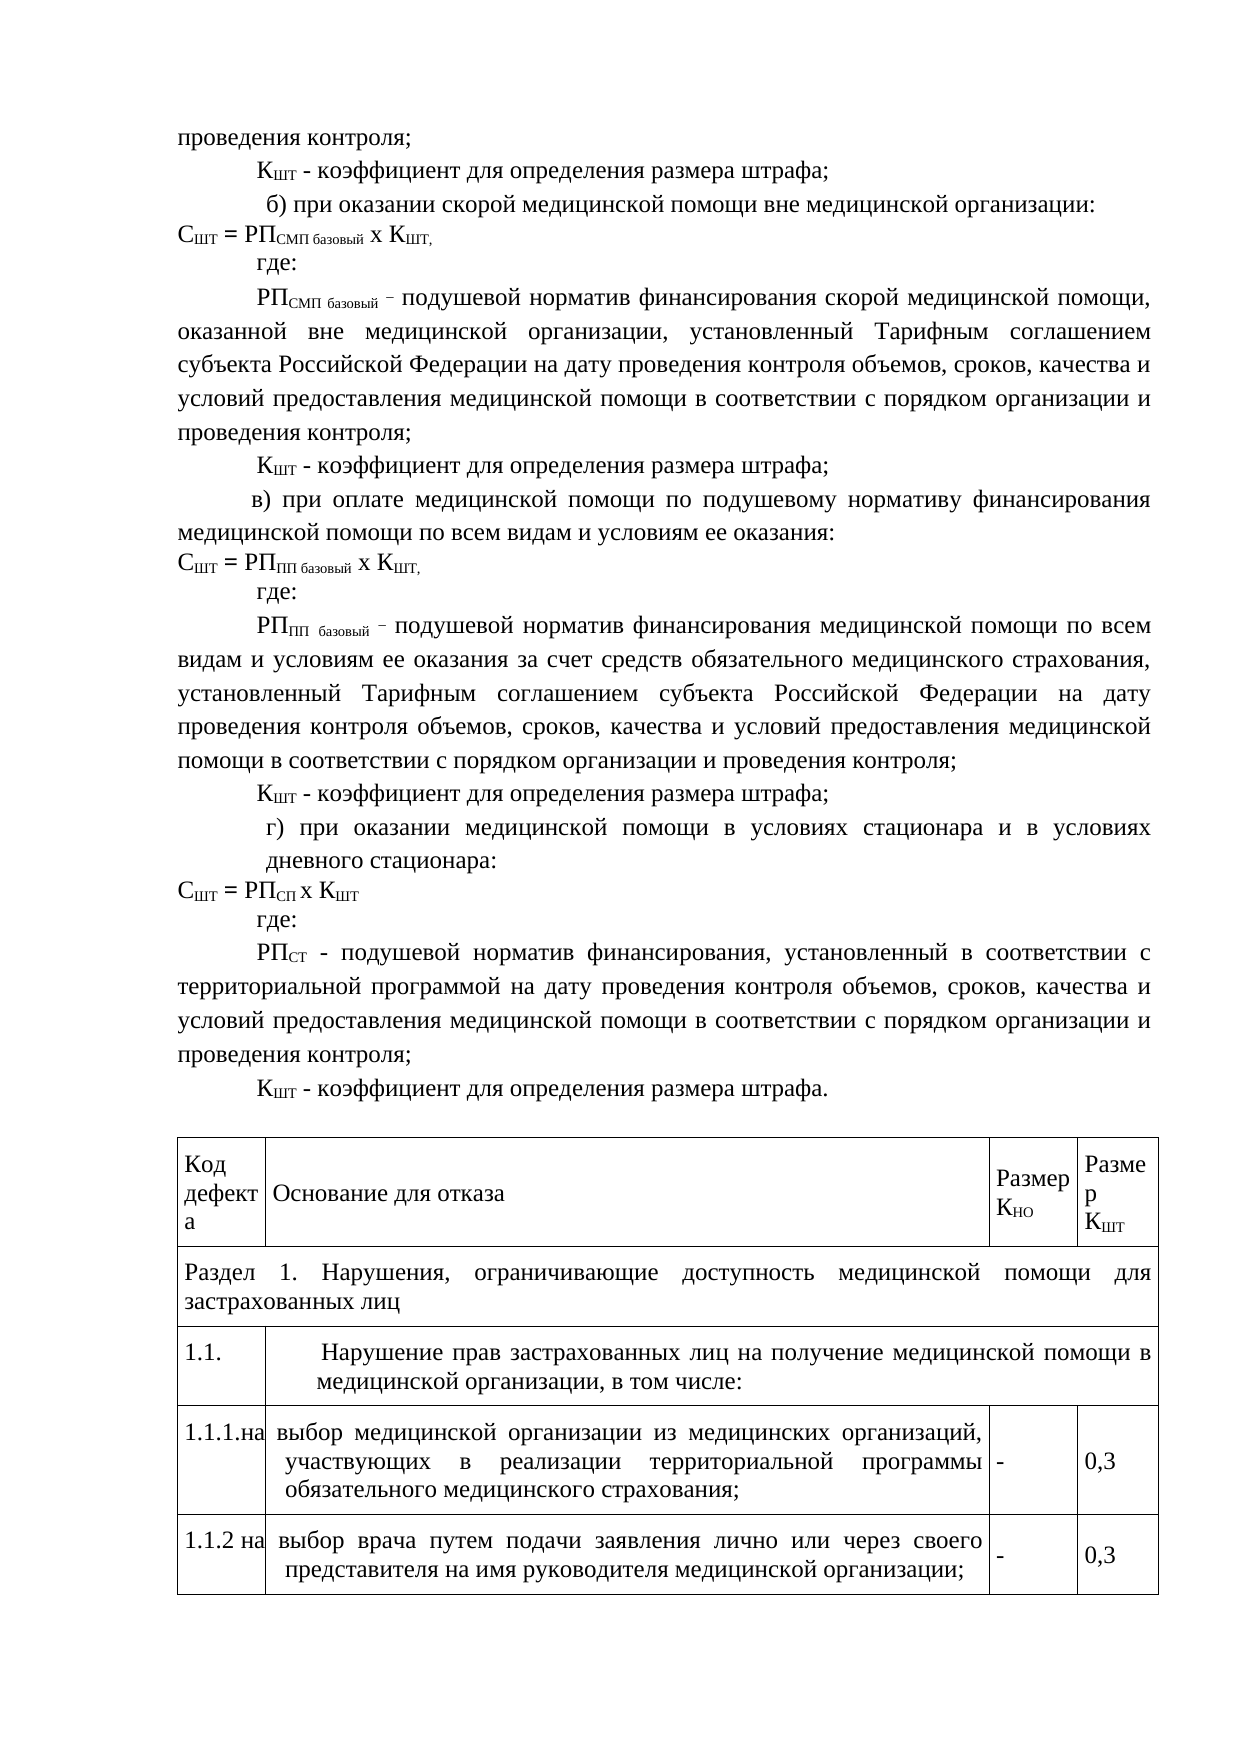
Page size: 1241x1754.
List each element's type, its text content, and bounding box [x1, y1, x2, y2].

text где: [177, 576, 1152, 605]
text КШТ - коэффициент для определения размера штрафа; [177, 152, 1152, 185]
text СШТ = РПСП х КШТ [177, 876, 1152, 904]
text г) при оказании медицинской помощи в условиях стационара и в условиях дневного стационара: [266, 808, 1152, 876]
table_cell 1.1. [178, 1327, 265, 1405]
table_cell 1.1.2 [178, 1515, 265, 1594]
text где: [177, 904, 1152, 933]
table_header Код дефекта [178, 1138, 265, 1246]
text где: [177, 247, 1152, 277]
text СШТ = РППП базовый х КШТ, [177, 547, 1152, 576]
text РПСТ - подушевой норматив финансирования, установленный в соответствии с территориальной программой на дату проведения контроля объемов, сроков, качества и условий предоставления медицинской помощи в соответствии с порядком организации и проведения контроля; [177, 933, 1152, 1069]
text РПСМП базовый _ подушевой норматив финансирования скорой медицинской помощи, оказанной вне медицинской организации, установленный Тарифным соглашением субъекта Российской Федерации на дату проведения контроля объемов, сроков, качества и условий предоставления медицинской помощи в соответствии с порядком организации и проведения контроля; [177, 279, 1152, 447]
table_cell - [990, 1406, 1077, 1514]
table_header Основание для отказа [266, 1138, 989, 1246]
table_cell 0,3 [1078, 1515, 1158, 1594]
table_cell Нарушение прав застрахованных лиц на получение медицинской помощи в медицинской организации, в том числе: [266, 1327, 1158, 1405]
text КШТ - коэффициент для определения размера штрафа; [177, 447, 1152, 480]
table_cell на выбор медицинской организации из медицинских организаций, участвующих в реализации территориальной программы обязательного медицинского страхования; [266, 1406, 989, 1514]
text б) при оказании скорой медицинской помощи вне медицинской организации: [266, 185, 1152, 219]
table_cell Раздел 1. Нарушения, ограничивающие доступность медицинской помощи для застрахованных лиц [178, 1247, 1158, 1326]
text РППП базовый _ подушевой норматив финансирования медицинской помощи по всем видам и условиям ее оказания за счет средств обязательного медицинского страхования, установленный Тарифным соглашением субъекта Российской Федерации на дату проведения контроля объемов, сроков, качества и условий предоставления медицинской помощи в соответствии с порядком организации и проведения контроля; [177, 607, 1152, 775]
text КШТ - коэффициент для определения размера штрафа. [177, 1069, 1152, 1103]
text КШТ - коэффициент для определения размера штрафа; [177, 775, 1152, 808]
table_cell 0,3 [1078, 1406, 1158, 1514]
text СШТ = РПСМП базовый х КШТ, [177, 219, 1152, 247]
table_header Размер КШТ [1078, 1138, 1158, 1246]
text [177, 118, 1152, 152]
table_cell - [990, 1515, 1077, 1594]
table_cell 1.1.1. [178, 1406, 265, 1514]
table_cell на выбор врача путем подачи заявления лично или через своего представителя на имя руководителя медицинской организации; [266, 1515, 989, 1594]
table_header Размер КНО [990, 1138, 1077, 1246]
text в) при оплате медицинской помощи по подушевому нормативу финансирования медицинской помощи по всем видам и условиям ее оказания: [177, 480, 1152, 547]
